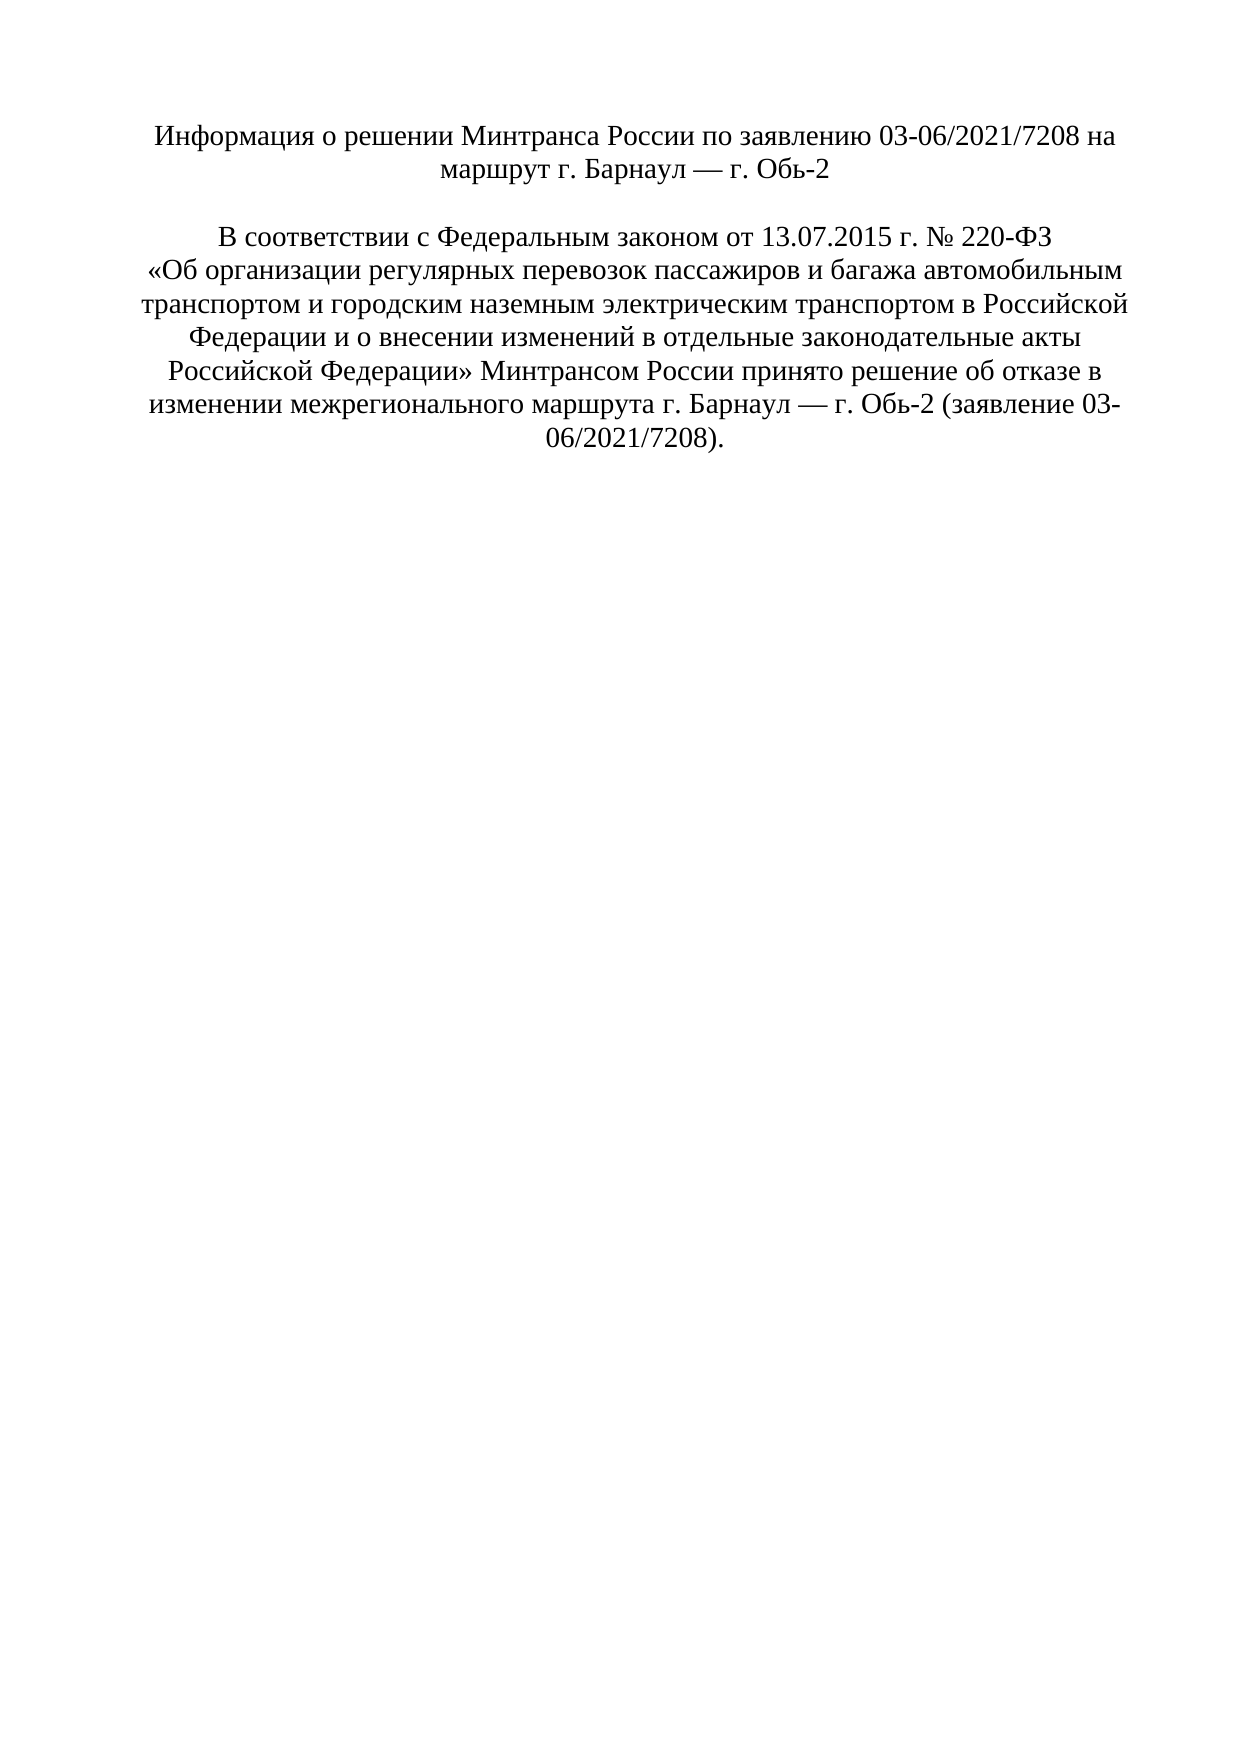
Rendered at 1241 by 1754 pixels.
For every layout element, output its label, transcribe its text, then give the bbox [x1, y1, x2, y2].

text Информация о решении Минтранса России по заявлению 03-06/2021/7208 на маршрут г. Барнаул — г. Обь-2 [118, 118, 1152, 185]
text В соответствии с Федеральным законом от 13.07.2015 г. № 220-ФЗ «Об организации регулярных перевозок пассажиров и багажа автомобильным транспортом и городским наземным электрическим транспортом в Российской Федерации и о внесении изменений в отдельные законодательные акты Российской Федерации» Минтрансом России принято решение об отказе в изменении межрегионального маршрута г. Барнаул — г. Обь-2 (заявление 03-06/2021/7208). [118, 219, 1152, 453]
